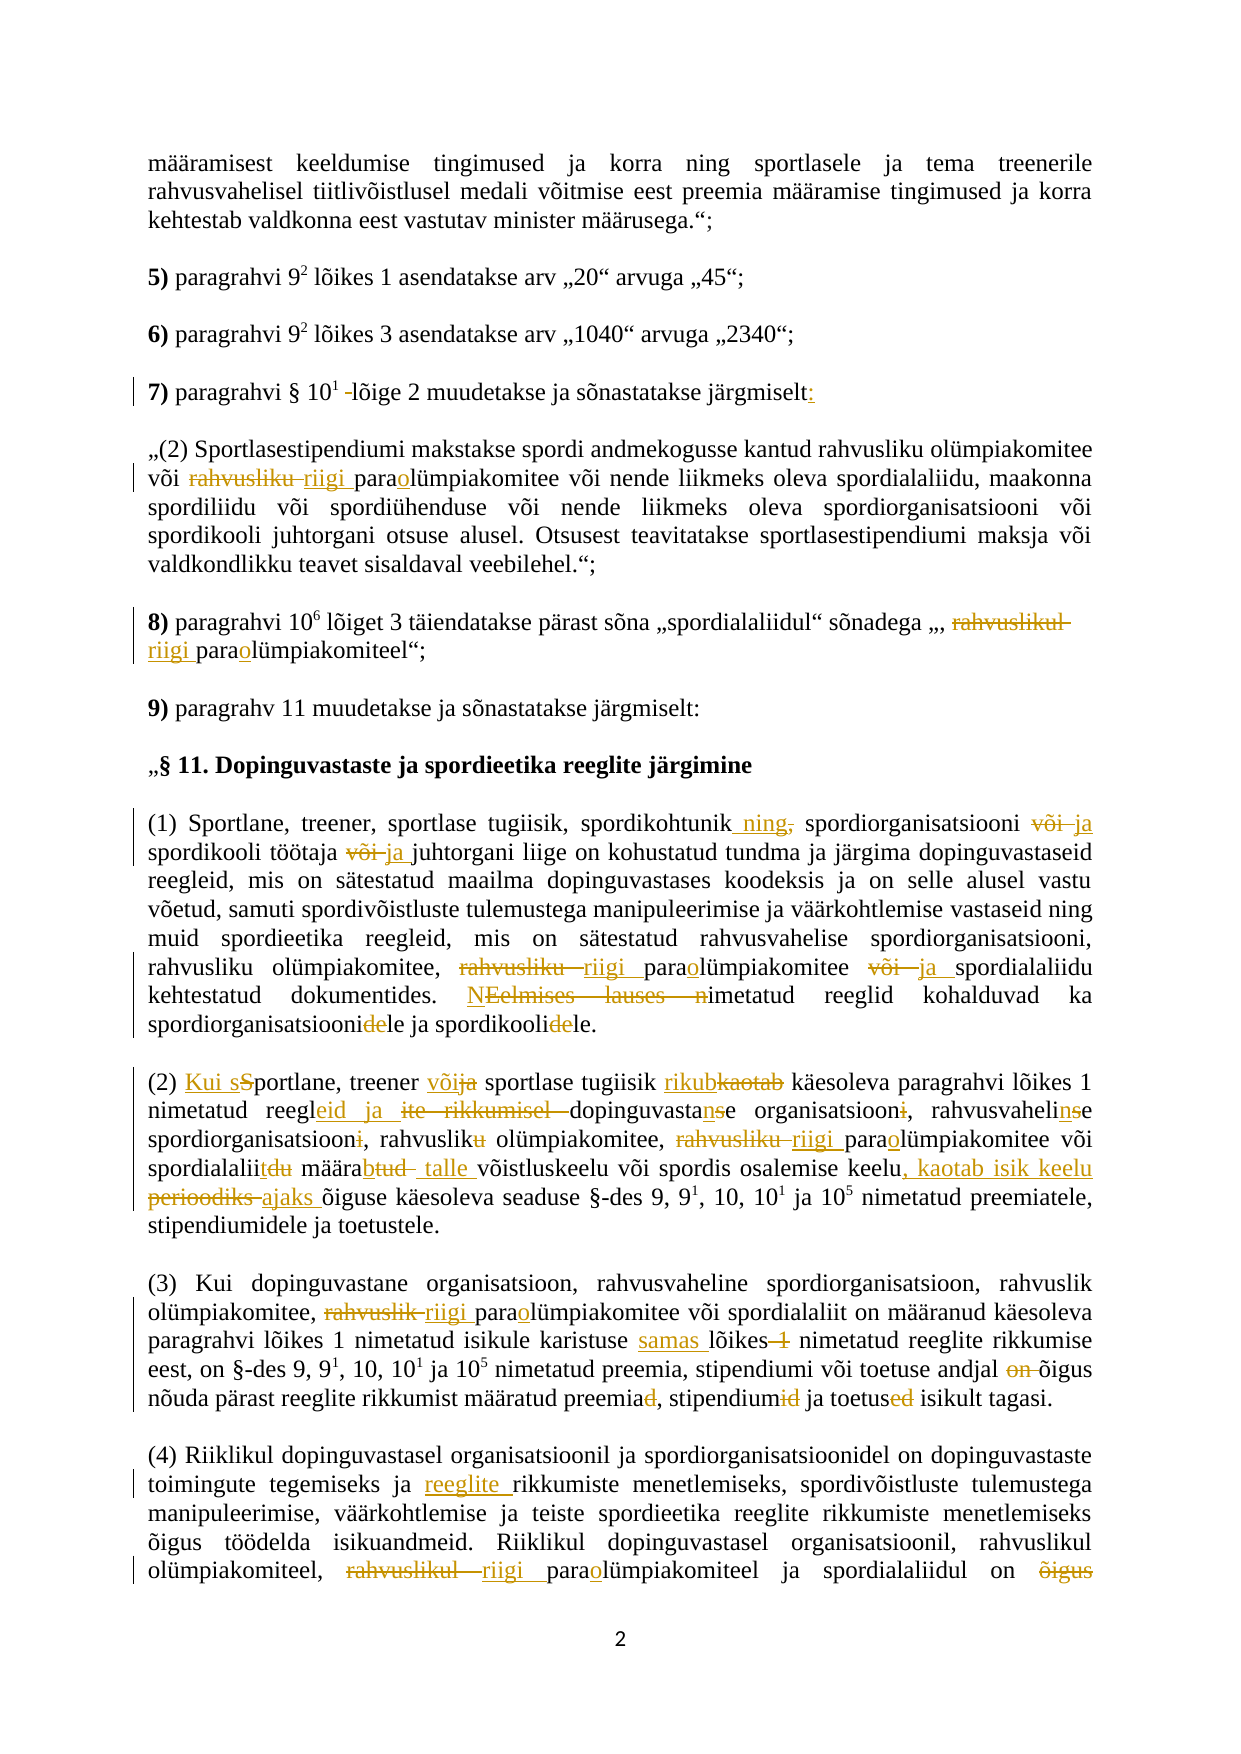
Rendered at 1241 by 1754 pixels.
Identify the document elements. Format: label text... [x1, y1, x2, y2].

text 6) paragrahvi 92 lõikes 3 asendatakse arv „1040“ arvuga „2340“; [148, 319, 1093, 348]
text 7) paragrahvi § 101 lõige 2 muudetakse ja sõnastatakse järgmiselt [148, 377, 1093, 406]
text (3) Kui dopinguvastane organisatsioon, rahvusvaheline spordiorganisatsioon, rahvuslik olümpiakomitee, paralümpiakomitee või spordialaliit on määranud käesoleva paragrahvi lõikes 1 nimetatud isikule karistuse lõikes nimetatud reeglite rikkumise eest, on §-des 9, 91, 10, 101 ja 105 nimetatud preemia, stipendiumi või toetuse andjal õigus nõuda pärast reeglite rikkumist määratud preemia, stipendium ja toetus isikult tagasi. [148, 1268, 1093, 1412]
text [148, 148, 1093, 234]
text (1) Sportlane, treener, sportlase tugiisik, spordikohtunik spordiorganisatsiooni spordikooli töötaja juhtorgani liige on kohustatud tundma ja järgima dopinguvastaseid reegleid, mis on sätestatud maailma dopinguvastases koodeksis ja on selle alusel vastu võetud, samuti spordivõistluste tulemustega manipuleerimise ja väärkohtlemise vastaseid ning muid spordieetika reegleid, mis on sätestatud rahvusvahelise spordiorganisatsiooni, rahvusliku olümpiakomitee, paralümpiakomitee spordialaliidu kehtestatud dokumentides. imetatud reeglid kohalduvad ka spordiorganisatsioonile ja spordikoolile. [148, 808, 1093, 1038]
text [148, 1441, 1093, 1584]
text 5) paragrahvi 92 lõikes 1 asendatakse arv „20“ arvuga „45“; [148, 262, 1093, 291]
text „(2) Sportlasestipendiumi makstakse spordi andmekogusse kantud rahvusliku olümpiakomitee või paralümpiakomitee või nende liikmeks oleva spordialaliidu, maakonna spordiliidu või spordiühenduse või nende liikmeks oleva spordiorganisatsiooni või spordikooli juhtorgani otsuse alusel. Otsusest teavitatakse sportlasestipendiumi maksja või valdkondlikku teavet sisaldaval veebilehel.“; [148, 434, 1093, 578]
text „§ 11. Dopinguvastaste ja spordieetika reeglite järgimine [148, 751, 1093, 779]
text (2) portlane, treener sportlase tugiisik käesoleva paragrahvi lõikes 1 nimetatud reegldopinguvastae organisatsioon, rahvusvahelie spordiorganisatsioon, rahvuslik olümpiakomitee, paralümpiakomitee või spordialalii määravõistluskeelu või spordis osalemise keelu õiguse käesoleva seaduse §-des 9, 91, 10, 101 ja 105 nimetatud preemiatele, stipendiumidele ja toetustele. [148, 1067, 1093, 1239]
text 8) paragrahvi 106 lõiget 3 täiendatakse pärast sõna „spordialaliidul“ sõnadega „, paralümpiakomiteel“; [148, 607, 1093, 664]
text 9) paragrahv 11 muudetakse ja sõnastatakse järgmiselt: [148, 693, 1093, 722]
